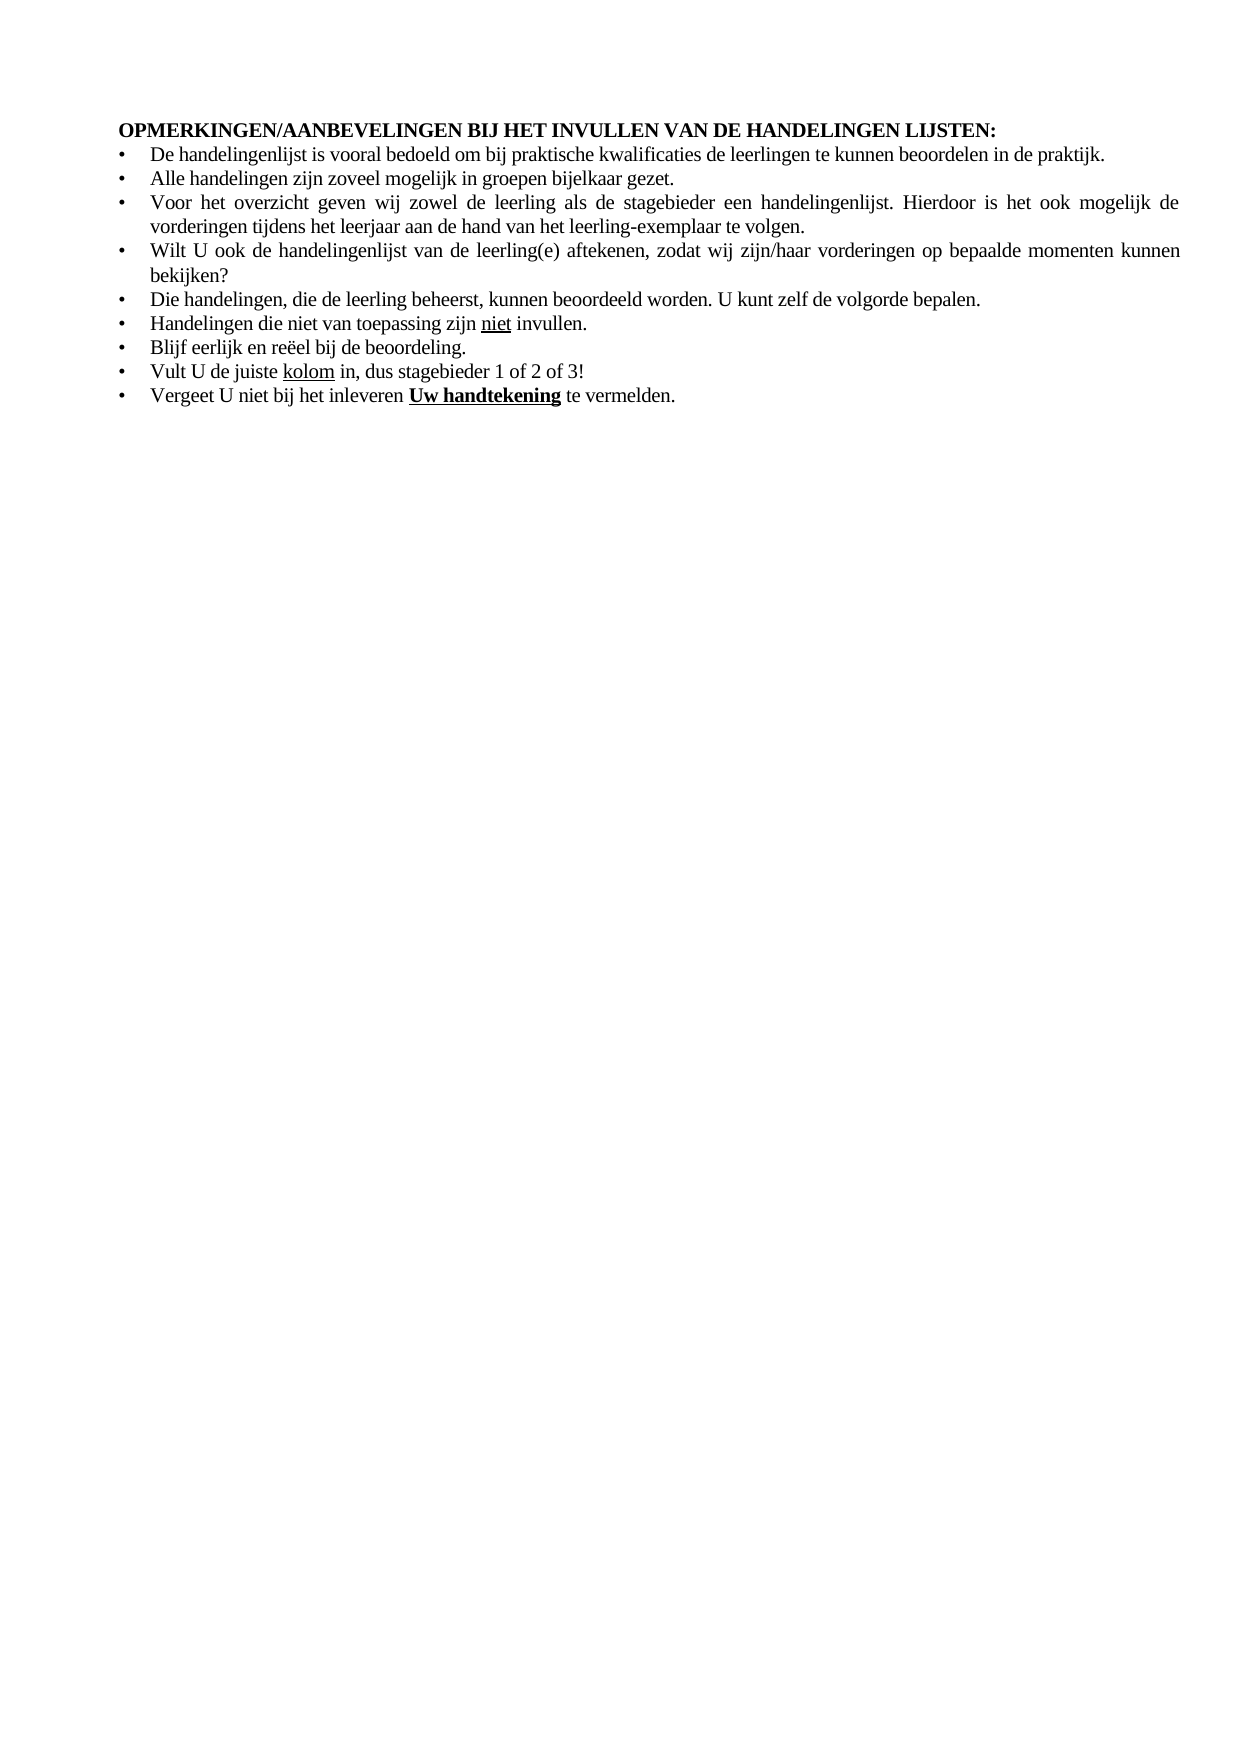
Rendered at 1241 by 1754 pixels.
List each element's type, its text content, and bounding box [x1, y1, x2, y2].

text • Die handelingen, die de leerling beheerst, kunnen beoordeeld worden. U kunt zelf de volgorde bepalen. [118, 287, 1181, 311]
text • Voor het overzicht geven wij zowel de leerling als de stagebieder een handelingenlijst. Hierdoor is het ook mogelijk de vorderingen tijdens het leerjaar aan de hand van het leerling-exemplaar te volgen. [118, 190, 1181, 238]
text • Handelingen die niet van toepassing zijn niet invullen. [118, 311, 1181, 335]
text • Alle handelingen zijn zoveel mogelijk in groepen bijelkaar gezet. [118, 166, 1181, 190]
text • De handelingenlijst is vooral bedoeld om bij praktische kwalificaties de leerlingen te kunnen beoordelen in de praktijk. [118, 142, 1181, 166]
text • Vergeet U niet bij het inleveren Uw handtekening te vermelden. [118, 383, 1181, 407]
text • Blijf eerlijk en reëel bij de beoordeling. [118, 335, 1181, 359]
text • Wilt U ook de handelingenlijst van de leerling(e) aftekenen, zodat wij zijn/haar vorderingen op bepaalde momenten kunnen bekijken? [118, 238, 1181, 287]
text OPMERKINGEN/AANBEVELINGEN BIJ HET INVULLEN VAN DE HANDELINGEN LIJSTEN: [118, 118, 1181, 142]
text • Vult U de juiste kolom in, dus stagebieder 1 of 2 of 3! [118, 359, 1181, 383]
